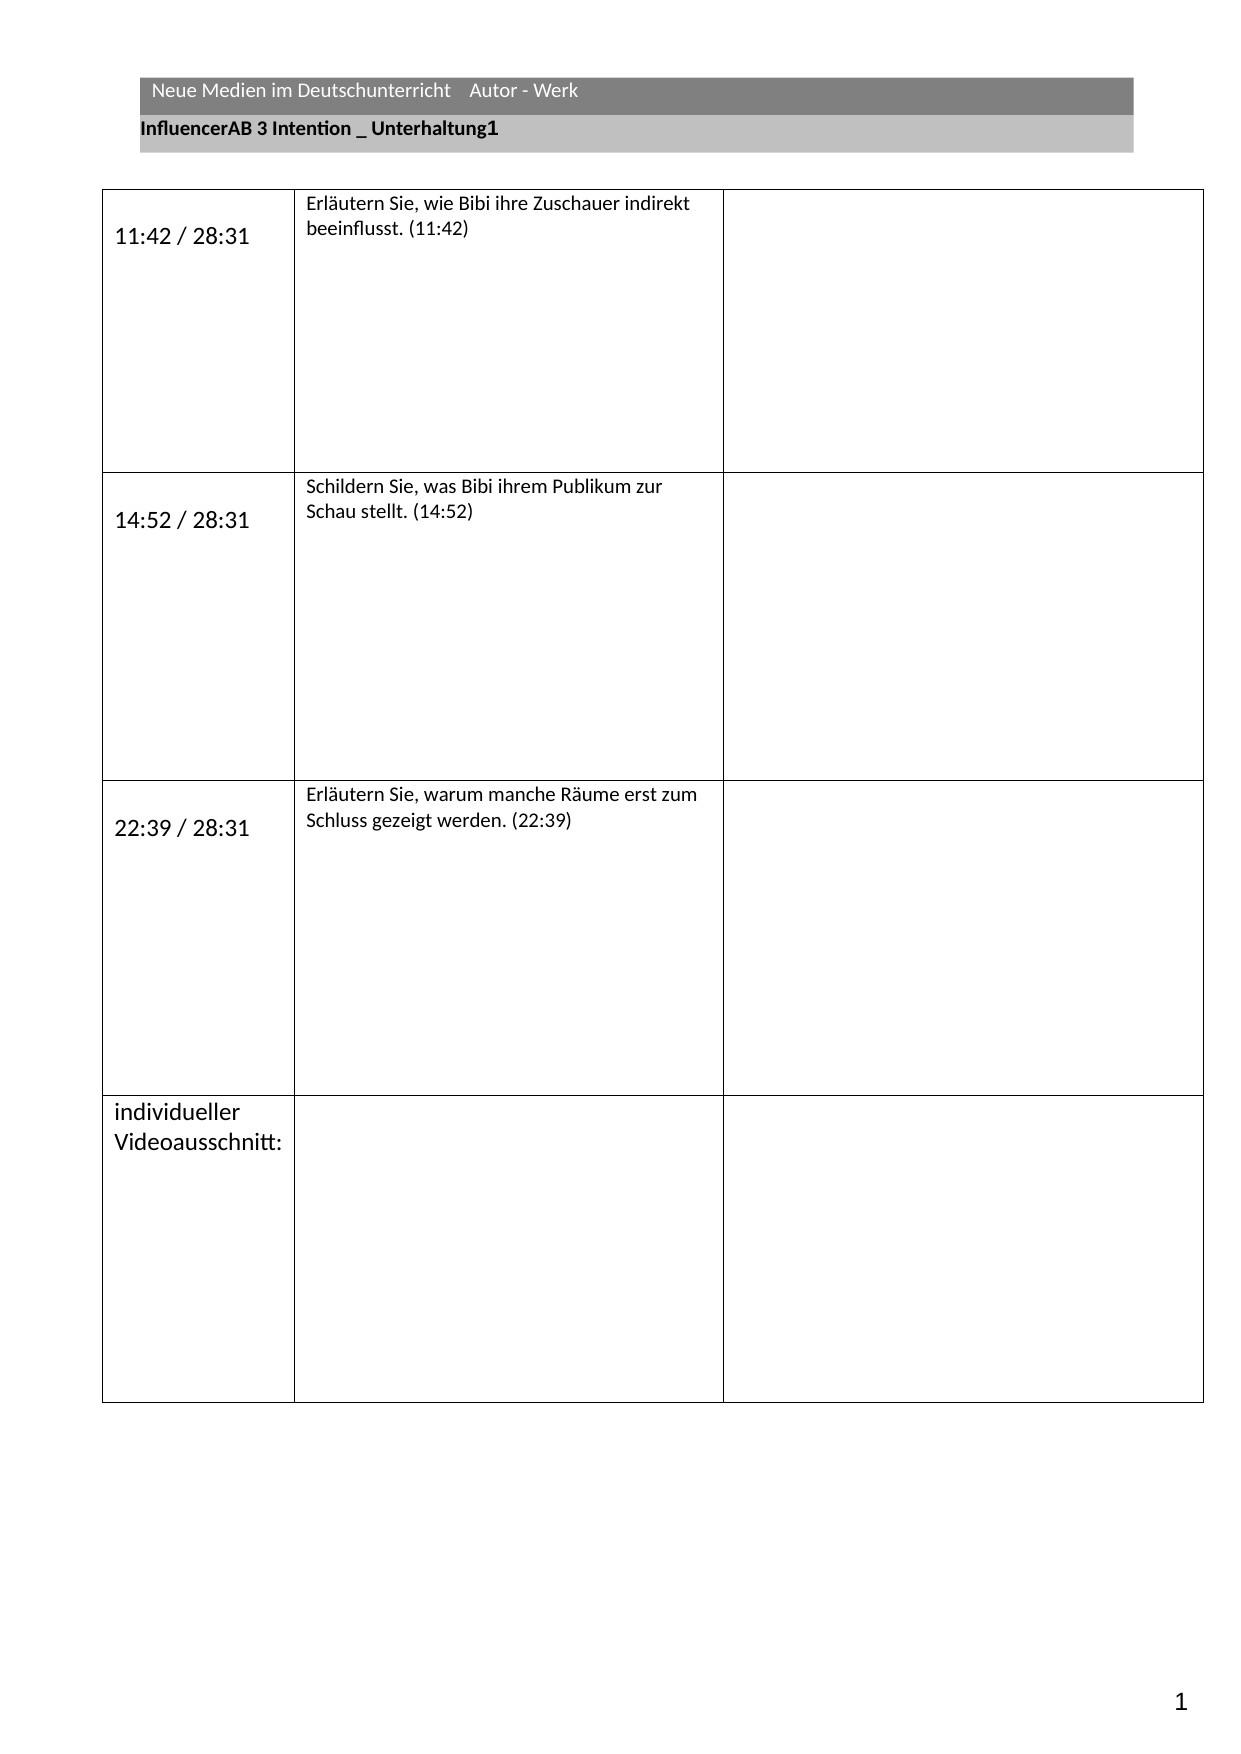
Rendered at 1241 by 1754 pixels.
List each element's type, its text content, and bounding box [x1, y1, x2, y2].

table_cell [295, 1096, 723, 1402]
table_cell Erläutern Sie, wie Bibi ihre Zuschauer indirekt beeinflusst. (11:42) [295, 190, 723, 472]
table_cell [724, 473, 1203, 780]
table_cell Erläutern Sie, warum manche Räume erst zum Schluss gezeigt werden. (22:39) [295, 781, 723, 1095]
table_cell [724, 781, 1203, 1095]
table_cell [724, 190, 1203, 472]
table_cell Schildern Sie, was Bibi ihrem Publikum zur Schau stellt. (14:52) [295, 473, 723, 780]
table_cell [724, 1096, 1203, 1402]
table_cell individueller Videoausschnitt: [103, 1096, 294, 1402]
table_cell 11:42 / 28:31 [103, 190, 294, 472]
table_cell 14:52 / 28:31 [103, 473, 294, 780]
table_cell 22:39 / 28:31 [103, 781, 294, 1095]
